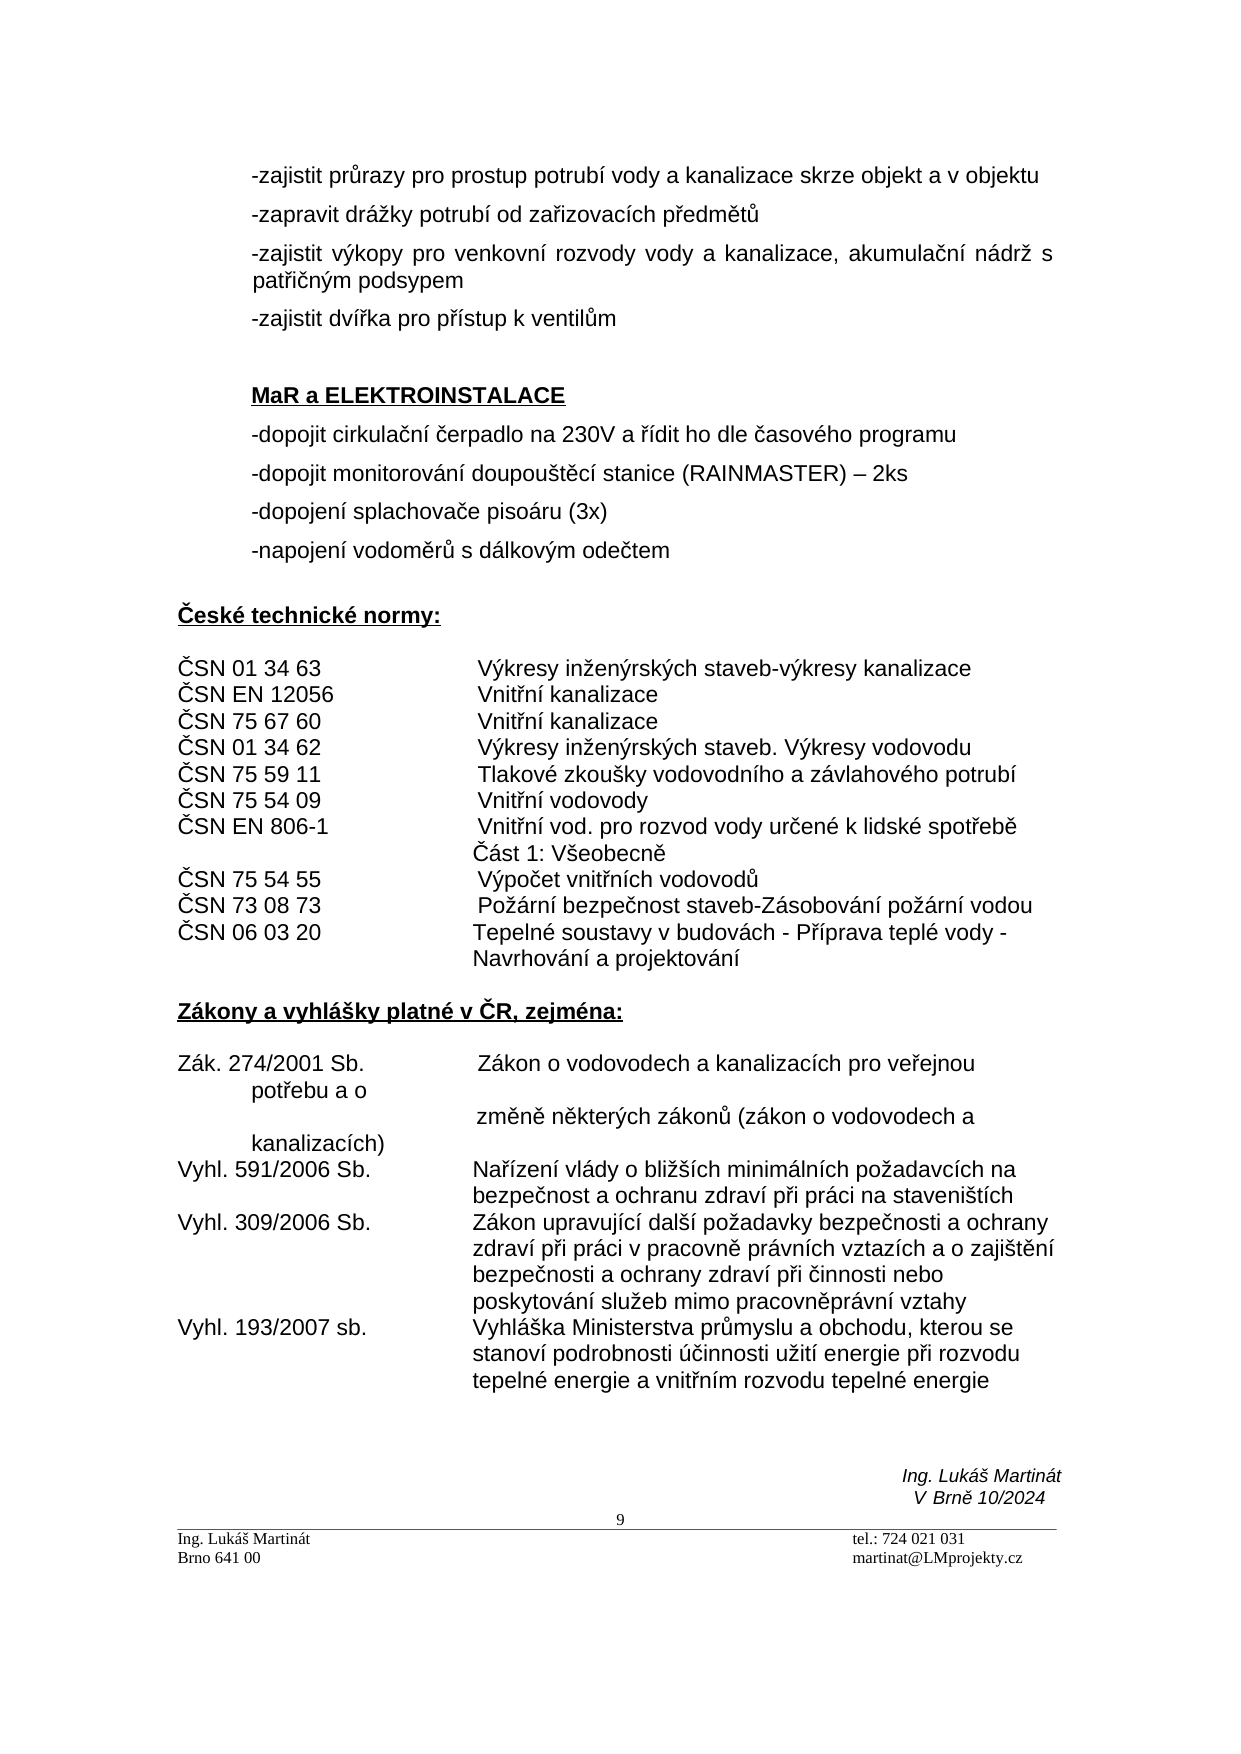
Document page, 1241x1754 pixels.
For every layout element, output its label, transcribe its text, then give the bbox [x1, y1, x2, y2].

text MaR a ELEKTROINSTALACE [177, 382, 1063, 408]
text ČSN 01 34 62 Výkresy inženýrských staveb. Výkresy vodovodu [177, 734, 1056, 761]
text -dopojit cirkulační čerpadlo na 230V a řídit ho dle časového programu [177, 421, 1063, 447]
text Vyhl. 309/2006 Sb. Zákon upravující další požadavky bezpečnosti a ochrany zdraví při práci v pracovně právních vztazích a o zajištění bezpečnosti a ochrany zdraví při činnosti nebo poskytování služeb mimo pracovněprávní vztahy [177, 1208, 1056, 1314]
text ČSN 75 54 09 Vnitřní vodovody [177, 787, 1056, 813]
text -zajistit průrazy pro prostup potrubí vody a kanalizace skrze objekt a v objektu [177, 162, 1063, 189]
text ČSN 75 59 11 Tlakové zkoušky vodovodního a závlahového potrubí [177, 761, 1056, 787]
text -dopojit monitorování doupouštěcí stanice (RAINMASTER) – 2ks [251, 459, 1063, 486]
text České technické normy: [177, 602, 1056, 629]
text -zajistit výkopy pro venkovní rozvody vody a kanalizace, akumulační nádrž s patřičným podsypem [177, 240, 1063, 293]
text Zákony a vyhlášky platné v ČR, zejména: [177, 998, 1056, 1024]
text Vyhl. 193/2007 sb. Vyhláška Ministerstva průmyslu a obchodu, kterou se stanoví podrobnosti účinnosti užití energie při rozvodu tepelné energie a vnitřním rozvodu tepelné energie [177, 1314, 1056, 1393]
text ČSN 73 08 73 Požární bezpečnost staveb-Zásobování požární vodou [177, 892, 1056, 919]
text -zapravit drážky potrubí od zařizovacích předmětů [177, 201, 1063, 228]
text ČSN EN 806-1 Vnitřní vod. pro rozvod vody určené k lidské spotřebě [177, 813, 1056, 839]
text -zajistit dvířka pro přístup k ventilům [177, 305, 1063, 332]
text ČSN 75 54 55 Výpočet vnitřních vodovodů [177, 866, 1056, 892]
text ČSN EN 12056 Vnitřní kanalizace [177, 681, 1056, 708]
text ČSN 75 67 60 Vnitřní kanalizace [177, 708, 1056, 734]
text Vyhl. 591/2006 Sb. Nařízení vlády o bližších minimálních požadavcích na bezpečnost a ochranu zdraví při práci na staveništích [177, 1156, 1056, 1208]
text ČSN 06 03 20 Tepelné soustavy v budovách - Příprava teplé vody - Navrhování a projektování [177, 919, 1056, 971]
text Zák. 274/2001 Sb. Zákon o vodovodech a kanalizacích pro veřejnou potřebu a o [177, 1050, 1056, 1103]
text -napojení vodoměrů s dálkovým odečtem [177, 537, 1063, 563]
text Část 1: Všeobecně [398, 839, 1056, 866]
text V Brně 10/2024 [177, 1486, 1063, 1508]
text ČSN 01 34 63 Výkresy inženýrských staveb-výkresy kanalizace [177, 655, 1056, 681]
text změně některých zákonů (zákon o vodovodech a kanalizacích) [177, 1103, 1056, 1156]
text -dopojení splachovače pisoáru (3x) [177, 498, 1063, 525]
text Ing. Lukáš Martinát [177, 1465, 1063, 1486]
